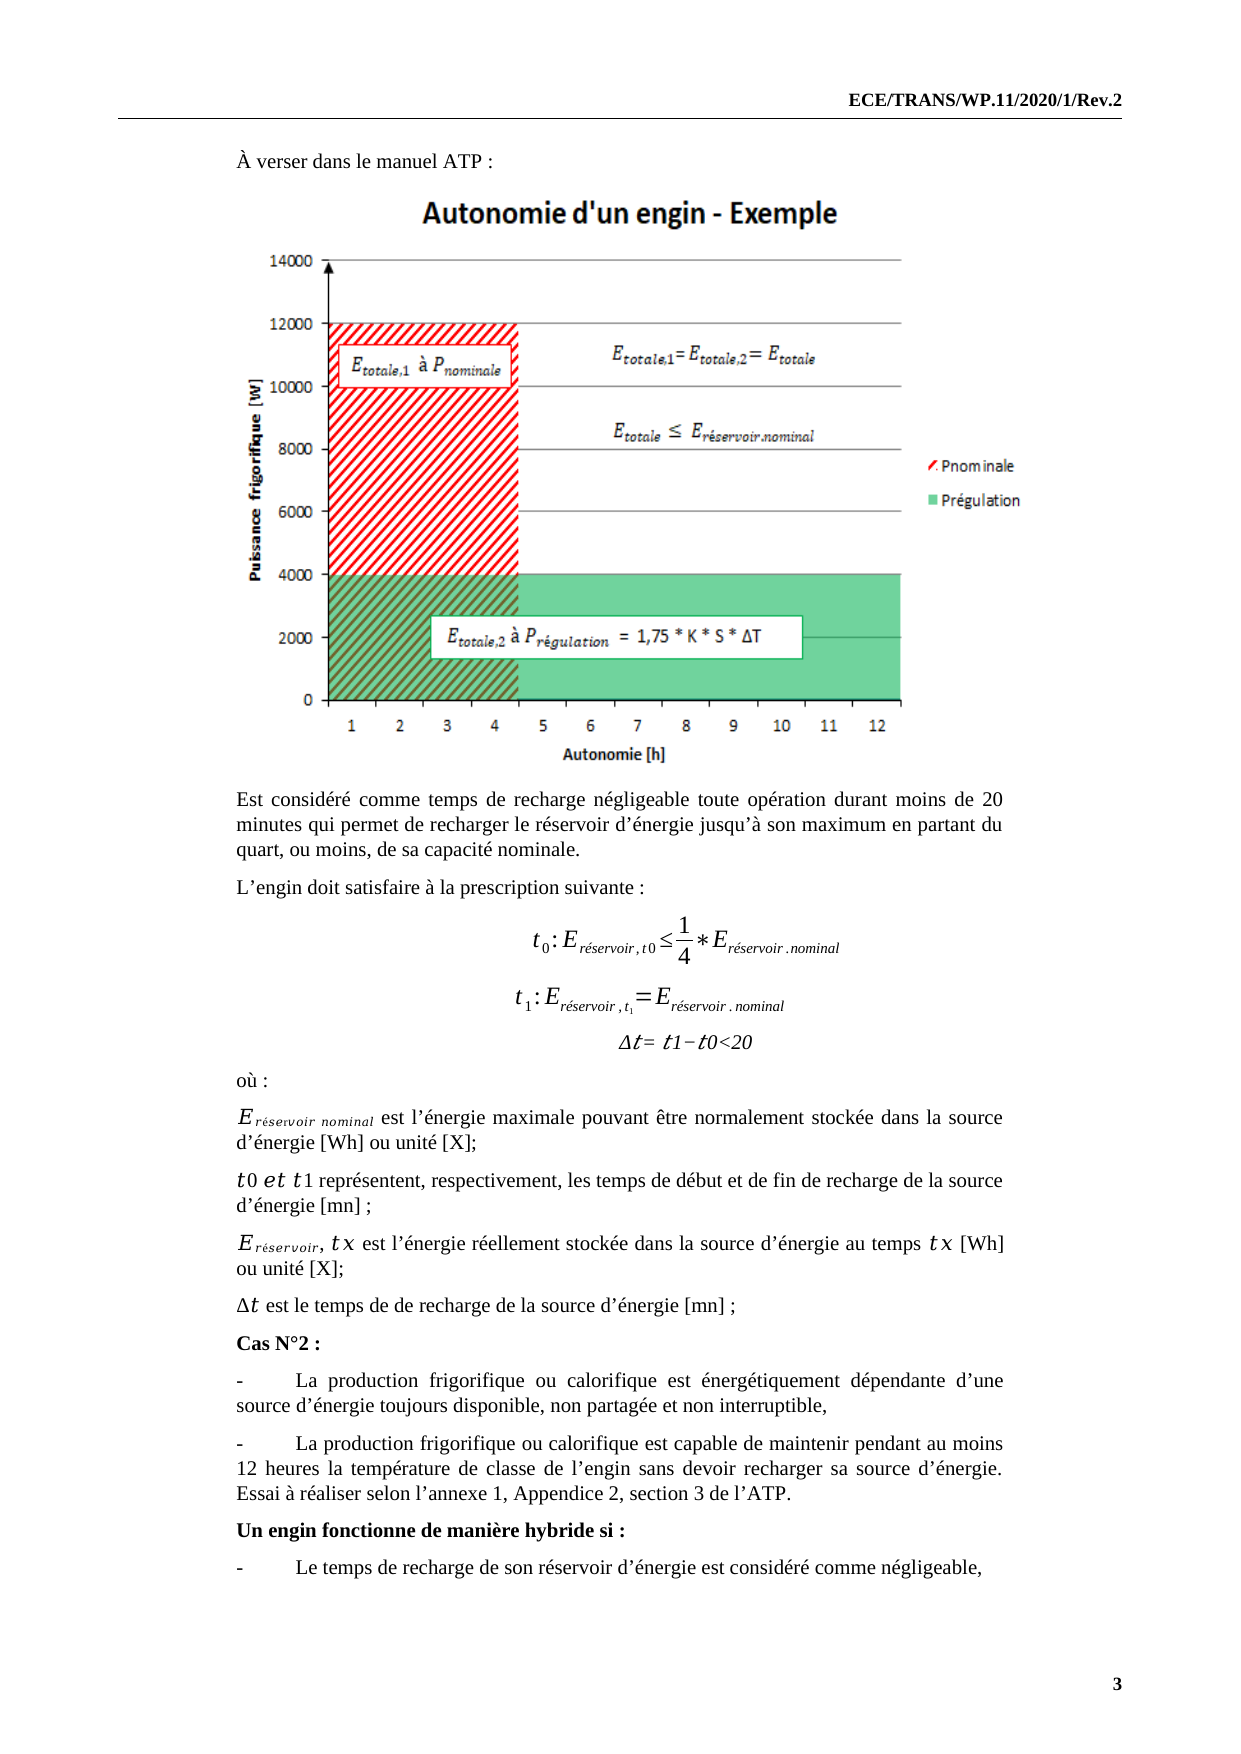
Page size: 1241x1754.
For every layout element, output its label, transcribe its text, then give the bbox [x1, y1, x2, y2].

text - La production frigorifique ou calorifique est capable de maintenir pendant au moins 12 heures la température de classe de l’engin sans devoir recharger sa source d’énergie. Essai à réaliser selon l’annexe 1, Appendice 2, section 3 de l’ATP. [236, 1430, 1004, 1505]
text 𝐸𝑟é𝑠𝑒r𝑣𝑜𝑖𝑟 𝑛𝑜𝑚𝑖𝑛𝑎𝑙 est l’énergie maximale pouvant être normalement stockée dans la source d’énergie [Wh] ou unité [X]; [236, 1104, 1004, 1154]
text - La production frigorifique ou calorifique est énergétiquement dépendante d’une source d’énergie toujours disponible, non partagée et non interruptible, [236, 1367, 1004, 1417]
text Est considéré comme temps de recharge négligeable toute opération durant moins de 20 minutes qui permet de recharger le réservoir d’énergie jusqu’à son maximum en partant du quart, ou moins, de sa capacité nominale. [236, 786, 1004, 861]
text Un engin fonctionne de manière hybride si : [236, 1517, 1004, 1542]
text Δ𝑡= 𝑡1−𝑡0<20 [369, 1029, 1004, 1054]
text 𝑡0 𝑒𝑡 𝑡1 représentent, respectivement, les temps de début et de fin de recharge de la source d’énergie [mn] ; [236, 1167, 1004, 1217]
text où : [236, 1067, 1004, 1092]
text L’engin doit satisfaire à la prescription suivante : [236, 874, 1004, 899]
text - Le temps de recharge de son réservoir d’énergie est considéré comme négligeable, [236, 1555, 1004, 1579]
text À verser dans le manuel ATP : [236, 148, 1004, 173]
text Cas N°2 : [236, 1330, 1004, 1355]
text Δ𝑡 est le temps de de recharge de la source d’énergie [mn] ; [236, 1292, 1004, 1317]
text 𝐸𝑟é𝑠𝑒𝑟𝑣𝑜𝑖𝑟, 𝑡𝑥 est l’énergie réellement stockée dans la source d’énergie au temps 𝑡𝑥 [Wh] ou unité [X]; [236, 1229, 1004, 1280]
